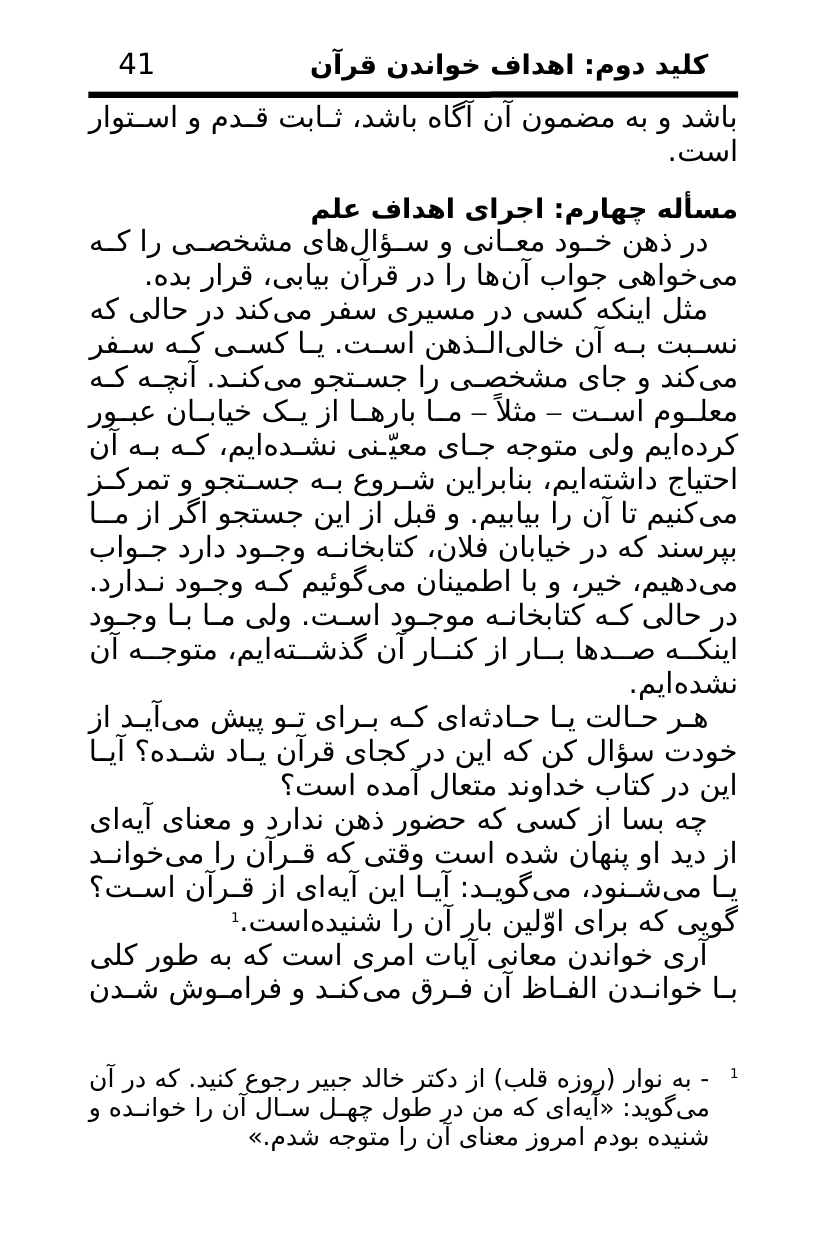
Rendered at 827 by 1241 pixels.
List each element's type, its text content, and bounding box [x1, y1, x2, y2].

text هر حالت یا حادثه‌ای که برای تو پیش می‌آید از خودت سؤال کن که این در کجای قرآن یاد شده؟ آیا این در کتاب خداوند متعال آمده است؟ [89, 700, 738, 802]
text چه بسا از کسی که حضور ذهن ندارد و معنای آیه‌ای از دید او پنهان شده است وقتی که قرآن را می‌خواند یا می‌شنود، می‌گوید: آیا این آیه‌ای از قرآن است؟ گویی که برای اوّلین بار آن را شنیده‌است. [89, 802, 738, 938]
text در ذهن خود معانی و سؤال‌های مشخصی را که می‌خواهی جواب آن‌ها را در قرآن بیابی، قرار بده. [89, 224, 738, 292]
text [89, 100, 738, 168]
text مسأله چهارم: اجرای اهداف علم [89, 193, 738, 224]
text مثل اینکه کسی در مسیری سفر می‌کند در حالی که نسبت به آن خالی‌الذهن است. یا کسی که سفر می‌کند و جای مشخصی را جستجو می‌کند. آنچه که معلوم است – مثلاً – ما بارها از یک خیابان عبور کرده‌ایم ولی متوجه جای معیّنی نشده‌ایم، که به آن احتیاج داشته‌ایم، بنابراین شروع به جستجو و تمرکز می‌کنیم تا آن را بیابیم. و قبل از این جستجو اگر از ما بپرسند که در خیابان فلان، کتابخانه وجود دارد جواب می‌دهیم، خیر، و با اطمینان می‌گوئیم که وجود ندارد. در حالی که کتابخانه موجود است. ولی ما با وجود اینکه صدها بار از کنار آن گذشته‌ایم، متوجه آن نشده‌ایم. [89, 292, 738, 700]
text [89, 938, 738, 1006]
